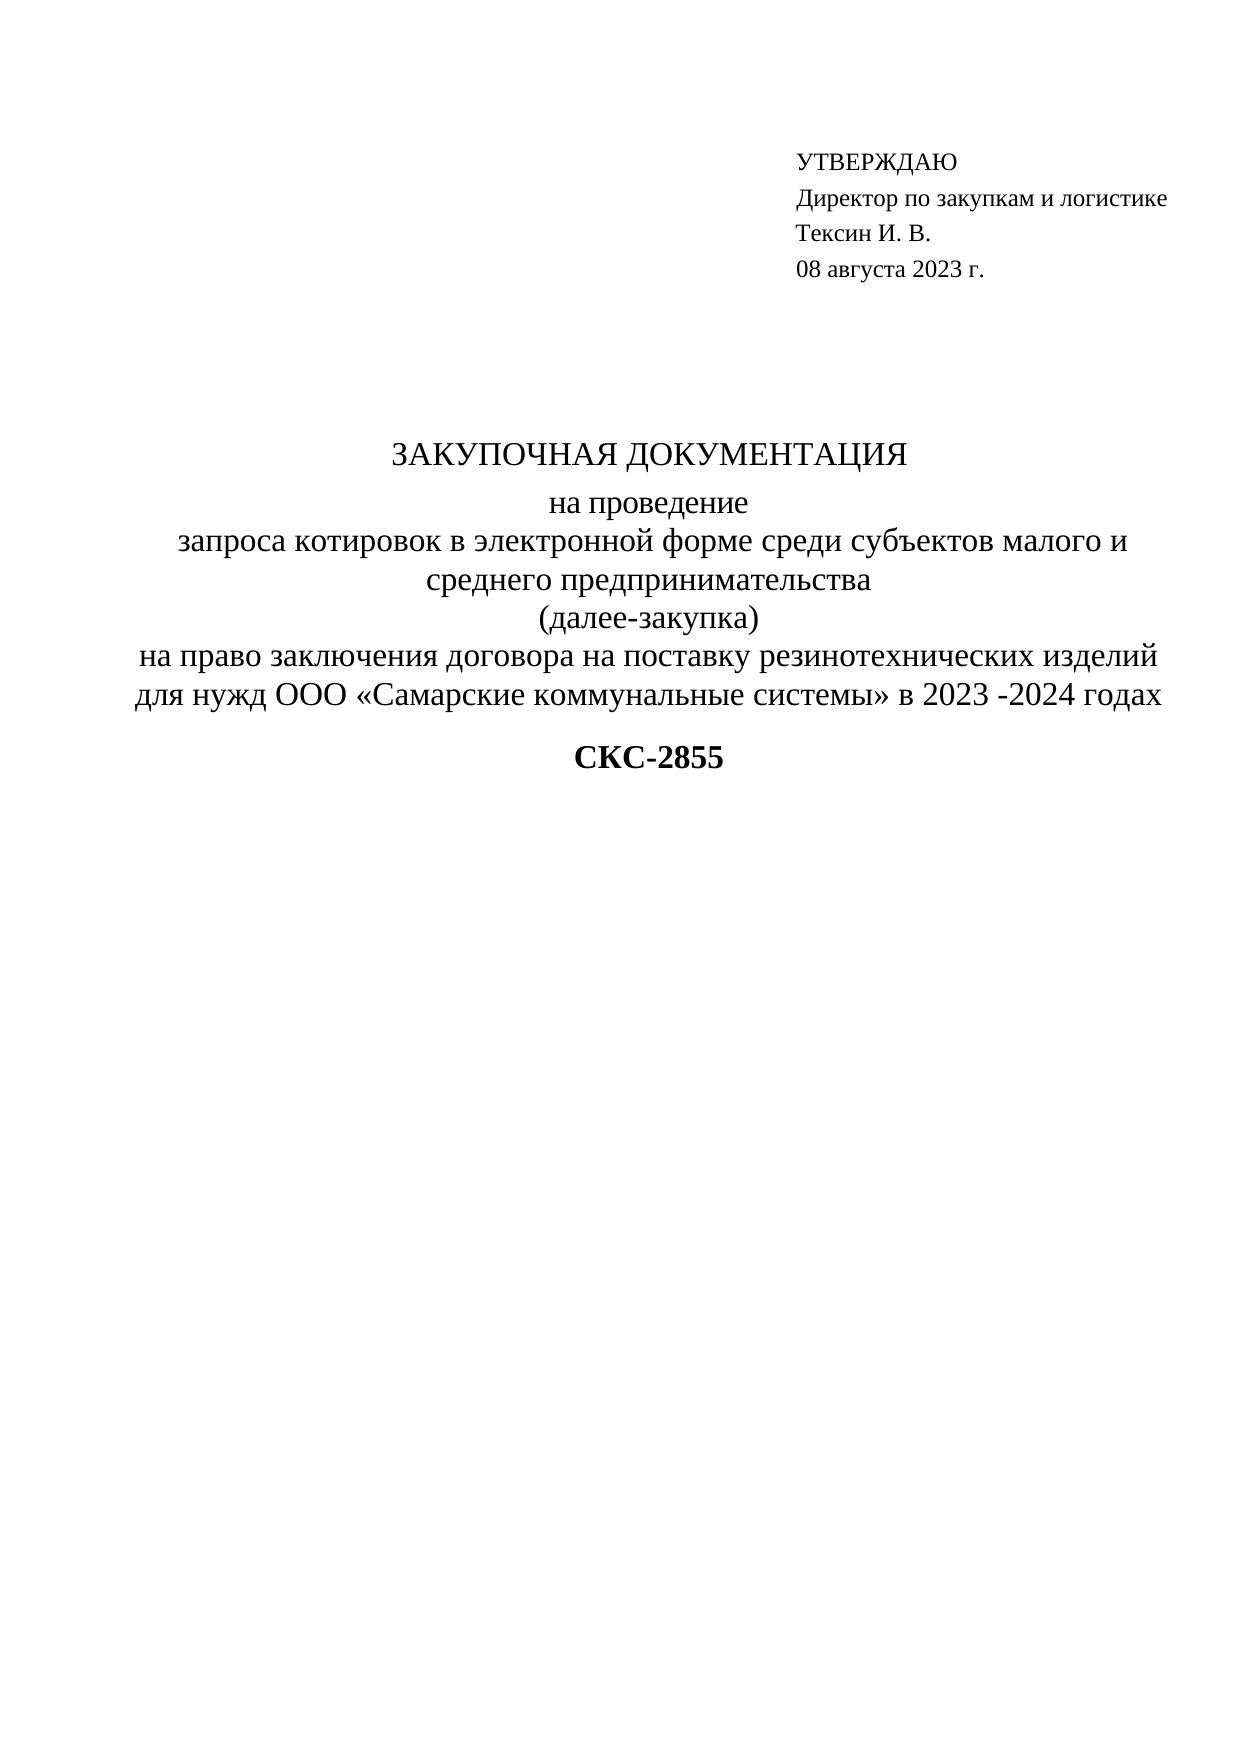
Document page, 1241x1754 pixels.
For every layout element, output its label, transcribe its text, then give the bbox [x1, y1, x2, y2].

text СКС-2855 [131, 737, 1166, 775]
text запроса котировок в электронной форме среди субъектов малого и среднего предпринимательства [131, 520, 1166, 597]
text ЗАКУПОЧНАЯ ДОКУМЕНТАЦИЯ [131, 434, 1168, 472]
text УТВЕРЖДАЮ [796, 147, 1168, 175]
text Директор по закупкам и логистике [131, 183, 1168, 211]
text (далее-закупка) [131, 597, 1166, 635]
text Тексин И. В. [131, 218, 1168, 247]
text на проведение [131, 482, 1166, 520]
text 08 августа 2023 г. [131, 254, 1168, 283]
text на право заключения договора на поставку резинотехнических изделий для нужд ООО «Самарские коммунальные системы» в 2023 -2024 годах [131, 635, 1166, 712]
